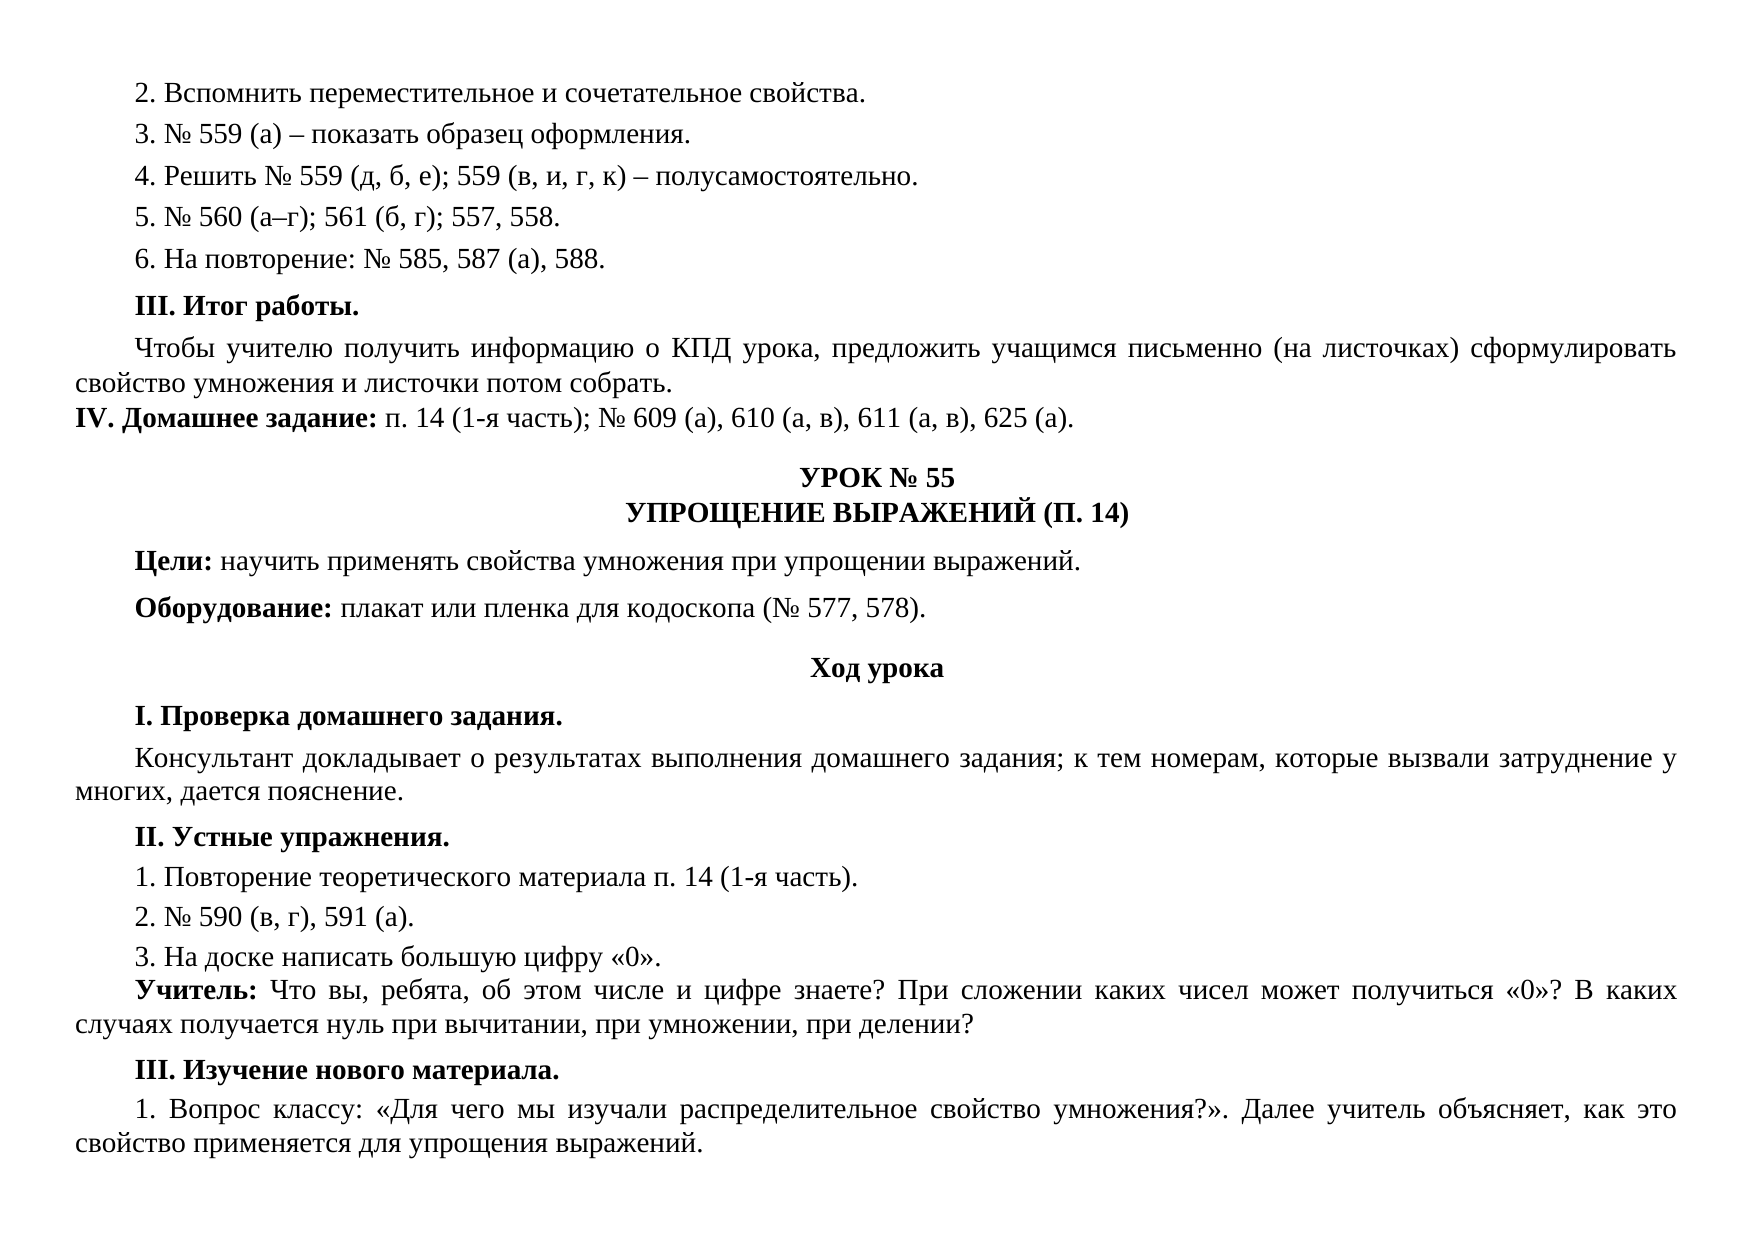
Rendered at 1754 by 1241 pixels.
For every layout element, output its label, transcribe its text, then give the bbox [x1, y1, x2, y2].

text Учитель: Что вы, ребята, об этом числе и цифре знаете? При сложении каких чисел может получиться «0»? В каких случаях получается нуль при вычитании, при умножении, при делении? [75, 972, 1679, 1039]
text 2. № 590 (в, г), 591 (а). [75, 899, 1679, 932]
text II. Устные упражнения. [75, 819, 1679, 853]
text 1. Вопрос классу: «Для чего мы изучали распределительное свойство умножения?». Далее учитель объясняет, как это свойство применяется для упрощения выражений. [75, 1092, 1679, 1159]
text Урок № 55 Упрощение выражений (п. 14) [75, 460, 1679, 528]
text 2. Вспомнить переместительное и сочетательное свойства. [75, 75, 1679, 108]
text 4. Решить № 559 (д, б, е); 559 (в, и, г, к) – полусамостоятельно. [75, 158, 1679, 191]
text Чтобы учителю получить информацию о КПД урока, предложить учащимся письменно (на листочках) сформулировать свойство умножения и листочки потом собрать. [75, 330, 1679, 399]
text I. Проверка домашнего задания. [75, 698, 1679, 732]
text III. Изучение нового материала. [75, 1052, 1679, 1085]
text 1. Повторение теоретического материала п. 14 (1-я часть). [75, 859, 1679, 893]
text Цели: научить применять свойства умножения при упрощении выражений. [75, 543, 1679, 576]
text III. Итог работы. [75, 288, 1679, 322]
text Оборудование: плакат или пленка для кодоскопа (№ 577, 578). [75, 590, 1679, 624]
text IV. Домашнее задание: п. 14 (1-я часть); № 609 (а), 610 (а, в), 611 (а, в), 625 (а). [75, 400, 1679, 434]
text Ход урока [75, 651, 1679, 684]
text 6. На повторение: № 585, 587 (а), 588. [75, 241, 1679, 274]
text 3. На доске написать большую цифру «0». [75, 939, 1679, 972]
text Консультант докладывает о результатах выполнения домашнего задания; к тем номерам, которые вызвали затруднение у многих, дается пояснение. [75, 740, 1679, 807]
text 3. № 559 (а) – показать образец оформления. [75, 116, 1679, 150]
text 5. № 560 (а–г); 561 (б, г); 557, 558. [75, 199, 1679, 233]
